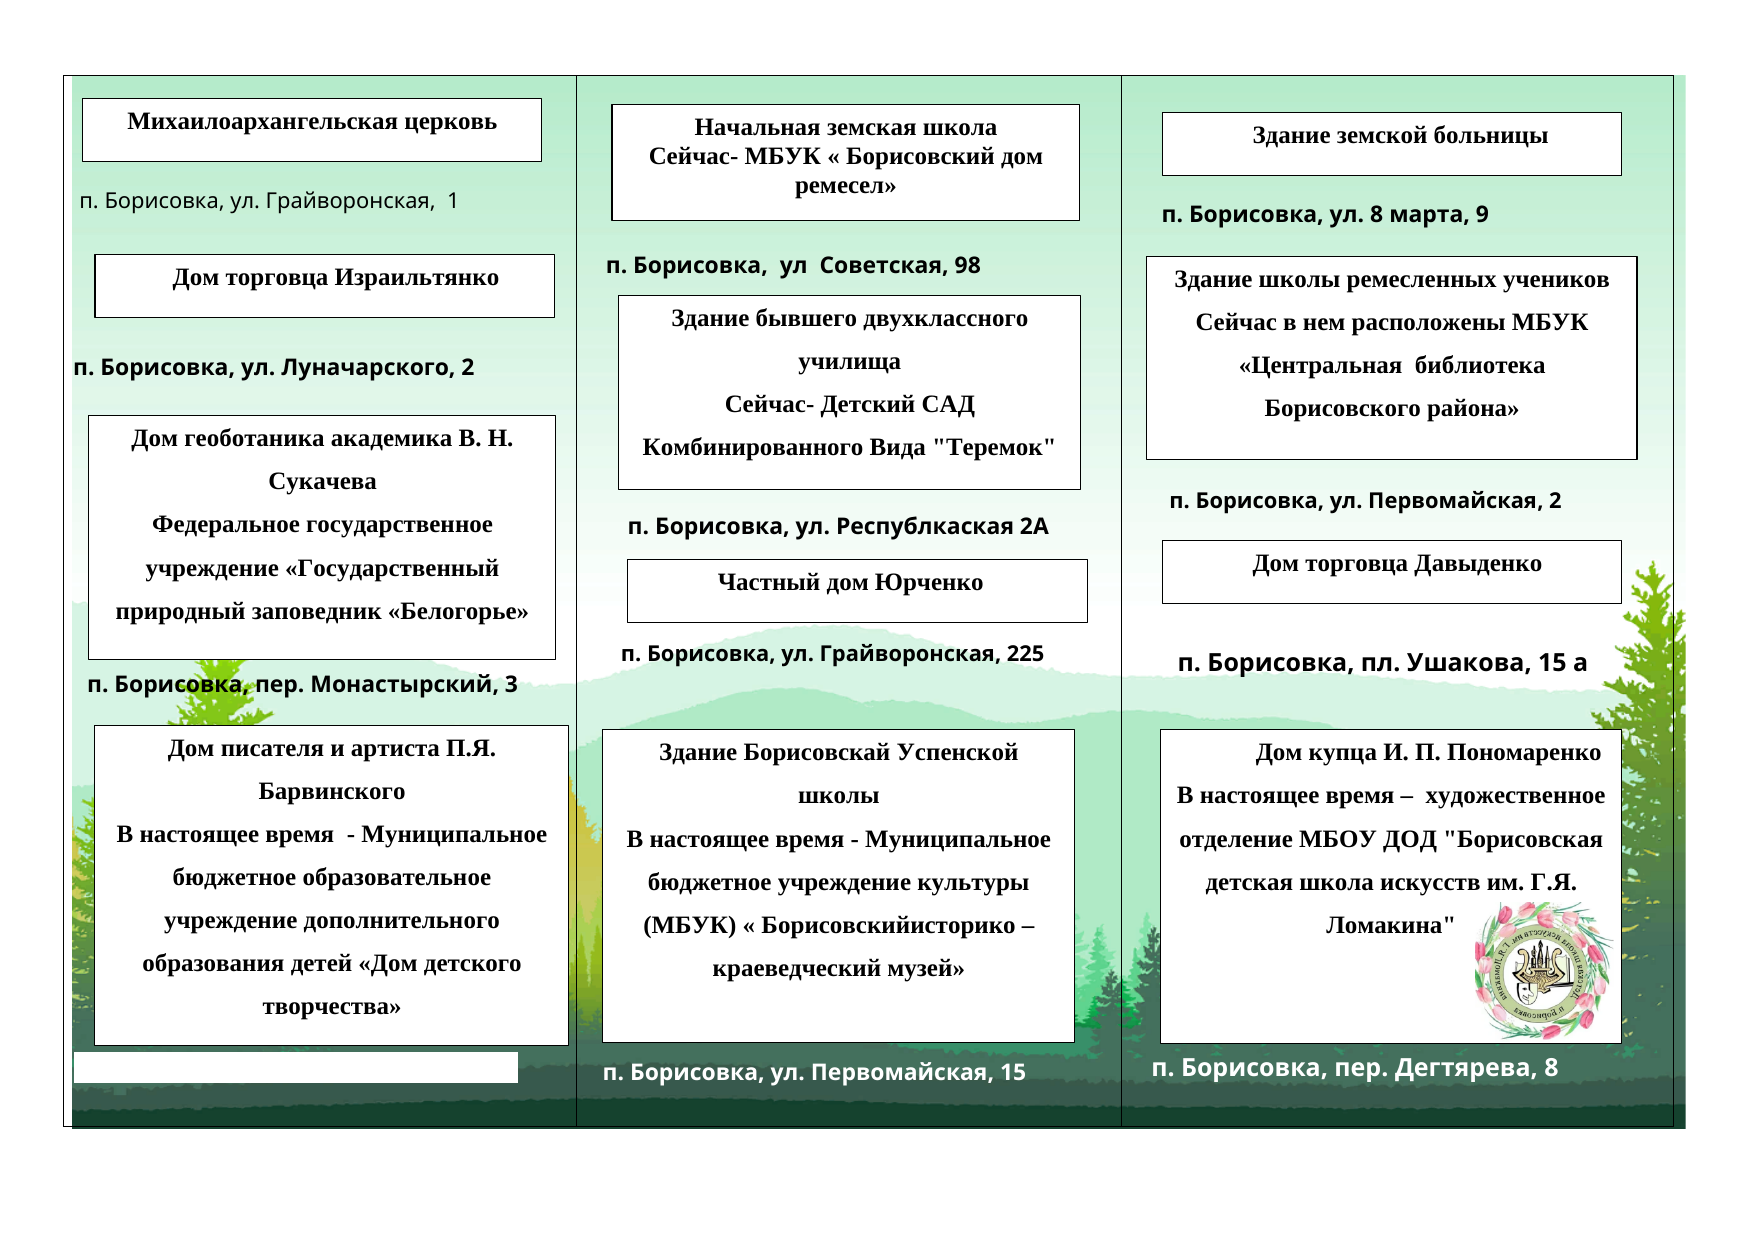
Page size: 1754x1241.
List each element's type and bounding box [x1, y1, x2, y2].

picture [1475, 902, 1614, 1042]
picture [72, 75, 1686, 1129]
table_header [577, 76, 1121, 1126]
table_header [64, 76, 576, 1126]
table_header [1122, 76, 1673, 1126]
